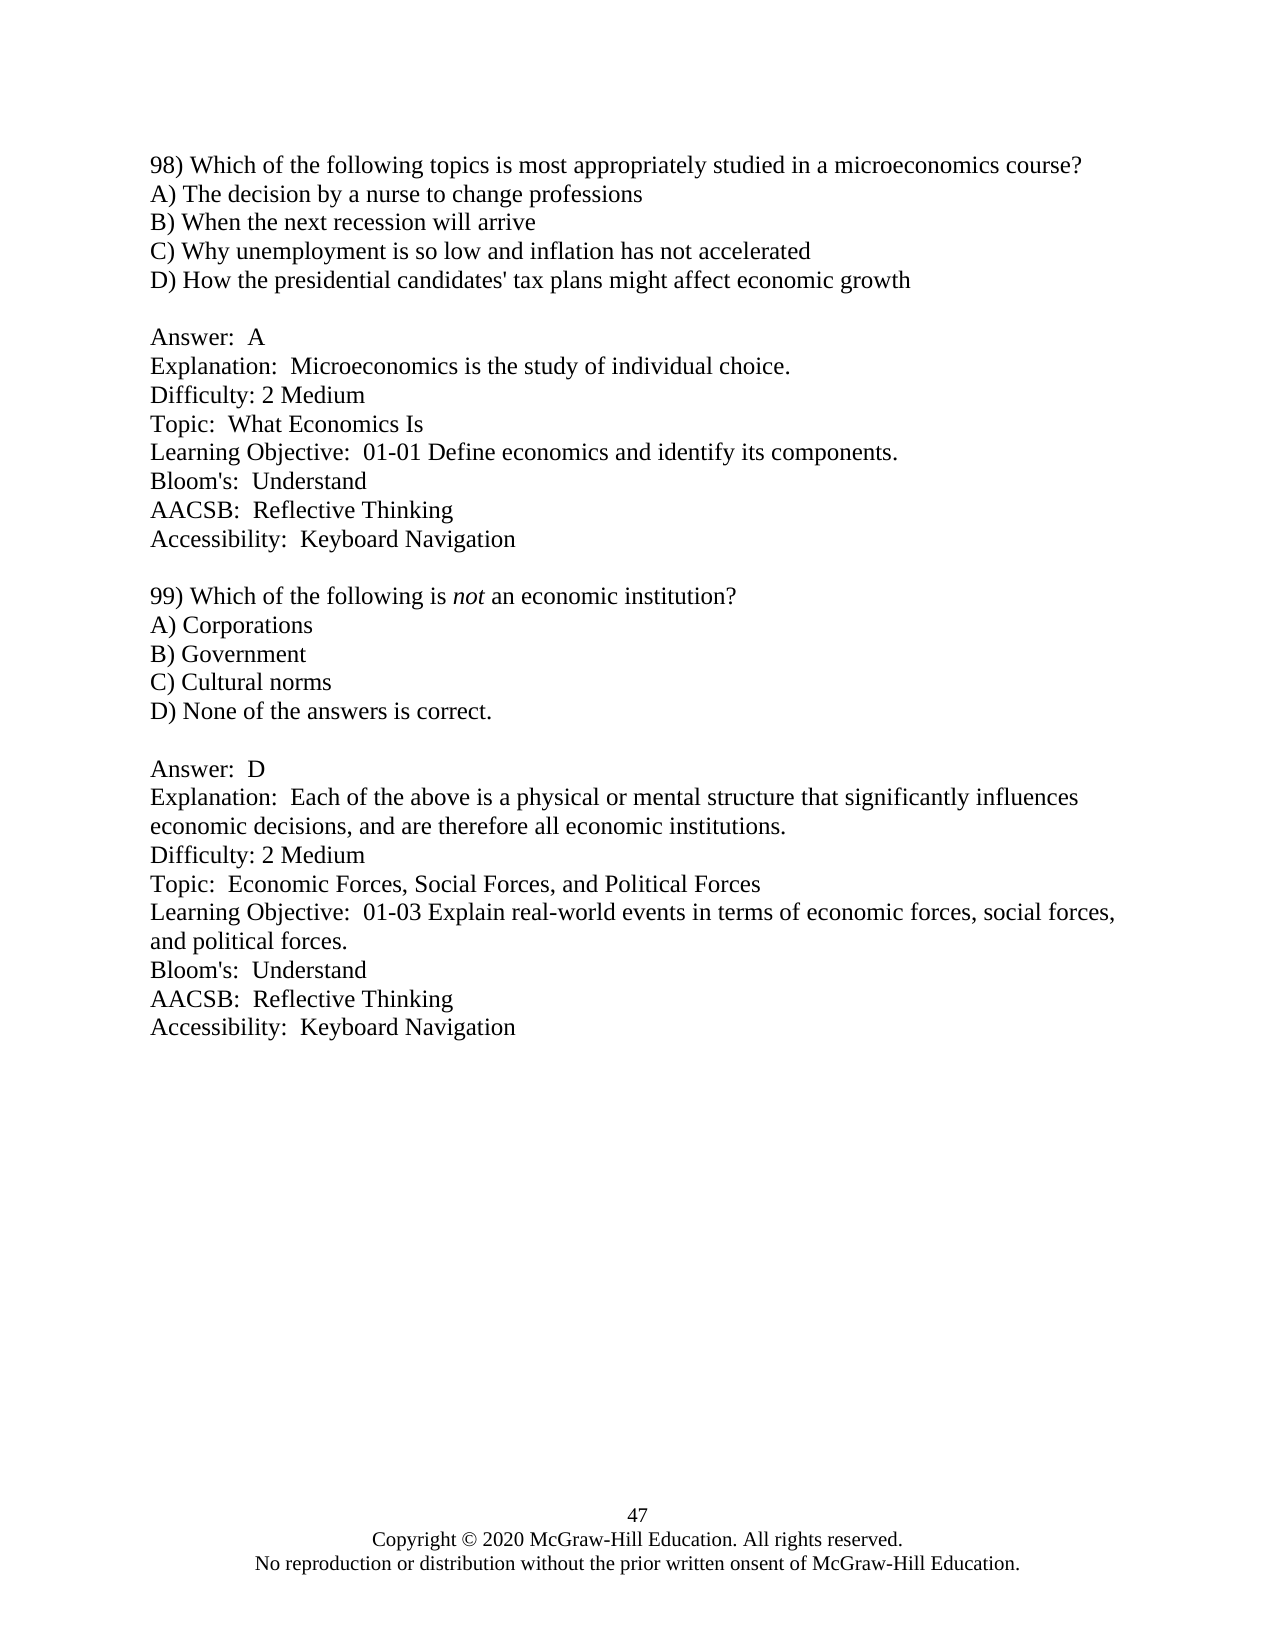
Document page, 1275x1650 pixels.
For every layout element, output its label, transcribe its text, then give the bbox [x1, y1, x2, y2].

text Difficulty: 2 Medium [150, 380, 1125, 409]
text 98) Which of the following topics is most appropriately studied in a microeconomics course? [150, 150, 1125, 179]
text Topic: Economic Forces, Social Forces, and Political Forces [150, 869, 1125, 897]
text Explanation: Each of the above is a physical or mental structure that significantly influences economic decisions, and are therefore all economic institutions. [150, 782, 1125, 840]
text Accessibility: Keyboard Navigation [150, 1012, 1125, 1041]
text Topic: What Economics Is [150, 409, 1125, 437]
text Learning Objective: 01-01 Define economics and identify its components. [150, 437, 1125, 466]
text B) When the next recession will arrive [150, 207, 1125, 236]
text B) Government [150, 639, 1125, 667]
text AACSB: Reflective Thinking [150, 495, 1125, 524]
text Learning Objective: 01-03 Explain real-world events in terms of economic forces, social forces, and political forces. [150, 897, 1125, 955]
text D) How the presidential candidates' tax plans might affect economic growth [150, 265, 1125, 294]
text Bloom's: Understand [150, 466, 1125, 495]
text AACSB: Reflective Thinking [150, 984, 1125, 1012]
text Explanation: Microeconomics is the study of individual choice. [150, 351, 1125, 380]
text C) Why unemployment is so low and inflation has not accelerated [150, 236, 1125, 265]
text D) None of the answers is correct. [150, 696, 1125, 725]
text Difficulty: 2 Medium [150, 840, 1125, 869]
text A) Corporations [150, 610, 1125, 639]
text 99) Which of the following is not an economic institution? [150, 581, 1125, 610]
text Bloom's: Understand [150, 955, 1125, 984]
text A) The decision by a nurse to change professions [150, 179, 1125, 207]
text C) Cultural norms [150, 667, 1125, 696]
text Answer: A [150, 322, 1125, 351]
text Answer: D [150, 754, 1125, 782]
text Accessibility: Keyboard Navigation [150, 524, 1125, 552]
